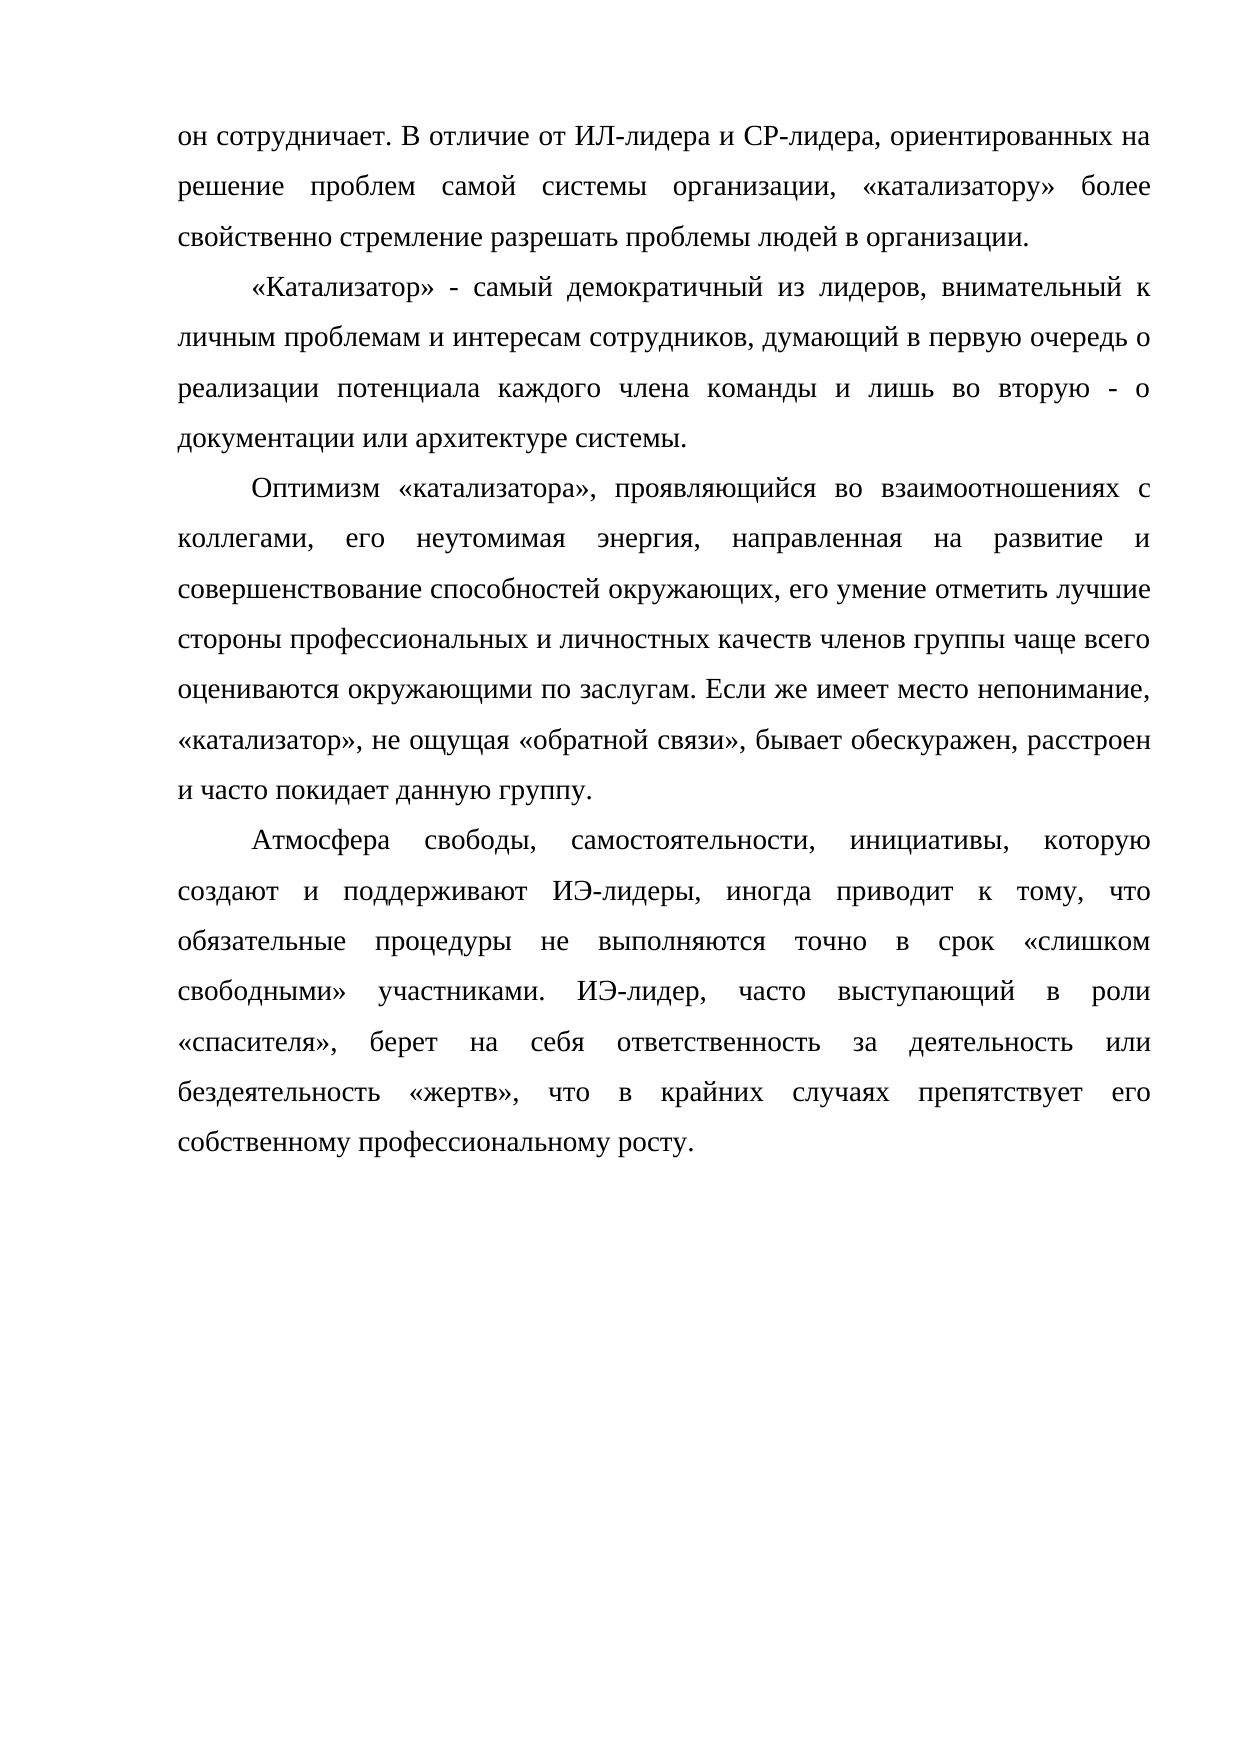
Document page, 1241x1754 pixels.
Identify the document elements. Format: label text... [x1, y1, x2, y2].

text «Катализатор» - самый демократичный из лидеров, внимательный к личным проблемам и интересам сотрудников, думающий в первую очередь о реализации потенциала каждого члена команды и лишь во вторую - о документации или архитектуре системы. [177, 269, 1152, 453]
text Атмосфера свободы, самостоятельности, инициативы, которую создают и поддерживают ИЭ-лидеры, иногда приводит к тому, что обязательные процедуры не выполняются точно в срок «слишком свободными» участниками. ИЭ-лидер, часто выступающий в роли «спасителя», берет на себя ответственность за деятельность или бездеятельность «жертв», что в крайних случаях препятствует его собственному профессиональному росту. [177, 822, 1152, 1158]
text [177, 118, 1152, 252]
text Оптимизм «катализатора», проявляющийся во взаимоотношениях с коллегами, его неутомимая энергия, направленная на развитие и совершенствование способностей окружающих, его умение отметить лучшие стороны профессиональных и личностных качеств членов группы чаще всего оцениваются окружающими по заслугам. Если же имеет место непонимание, «катализатор», не ощущая «обратной связи», бывает обескуражен, расстроен и часто покидает данную группу. [177, 470, 1152, 806]
